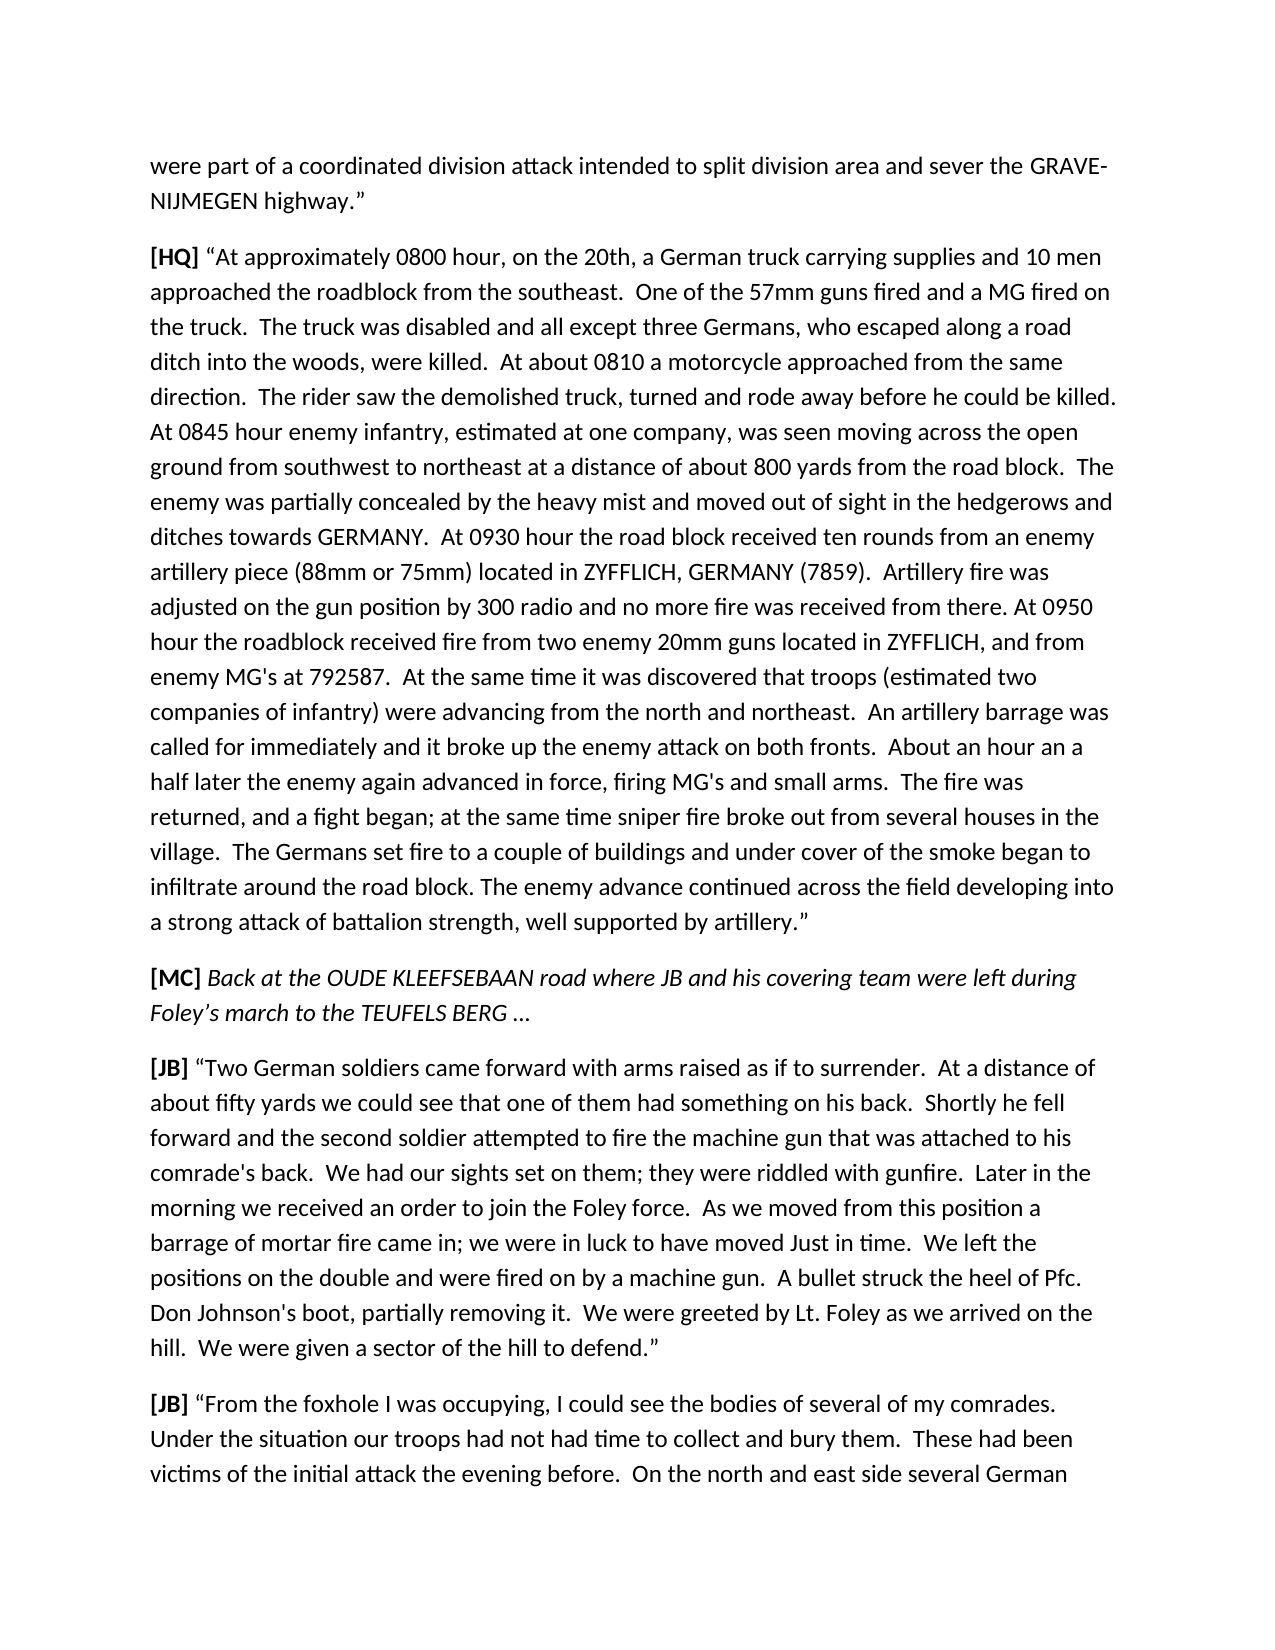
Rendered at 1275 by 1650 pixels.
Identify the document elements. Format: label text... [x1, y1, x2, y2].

text [HQ] “At approximately 0800 hour, on the 20th, a German truck carrying supplies and 10 men approached the roadblock from the southeast. One of the 57mm guns fired and a MG fired on the truck. The truck was disabled and all except three Germans, who escaped along a road ditch into the woods, were killed. At about 0810 a motorcycle approached from the same direction. The rider saw the demolished truck, turned and rode away before he could be killed. At 0845 hour enemy infantry, estimated at one company, was seen moving across the open ground from southwest to northeast at a distance of about 800 yards from the road block. The enemy was partially concealed by the heavy mist and moved out of sight in the hedgerows and ditches towards GERMANY. At 0930 hour the road block received ten rounds from an enemy artillery piece (88mm or 75mm) located in ZYFFLICH, GERMANY (7859). Artillery fire was adjusted on the gun position by 300 radio and no more fire was received from there. At 0950 hour the roadblock received fire from two enemy 20mm guns located in ZYFFLICH, and from enemy MG's at 792587. At the same time it was discovered that troops (estimated two companies of infantry) were advancing from the north and northeast. An artillery barrage was called for immediately and it broke up the enemy attack on both fronts. About an hour an a half later the enemy again advanced in force, firing MG's and small arms. The fire was returned, and a fight began; at the same time sniper fire broke out from several houses in the village. The Germans set fire to a couple of buildings and under cover of the smoke began to infiltrate around the road block. The enemy advance continued across the field developing into a strong attack of battalion strength, well supported by artillery.” [150, 241, 1125, 936]
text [150, 150, 1125, 216]
text [MC] Back at the Oude Kleefsebaan road where JB and his covering team were left during Foley’s march to the Teufels Berg … [150, 962, 1125, 1027]
text [JB] “Two German soldiers came forward with arms raised as if to surrender. At a distance of about fifty yards we could see that one of them had something on his back. Shortly he fell forward and the second soldier attempted to fire the machine gun that was attached to his comrade's back. We had our sights set on them; they were riddled with gunfire. Later in the morning we received an order to join the Foley force. As we moved from this position a barrage of mortar fire came in; we were in luck to have moved Just in time. We left the positions on the double and were fired on by a machine gun. A bullet struck the heel of Pfc. Don Johnson's boot, partially removing it. We were greeted by Lt. Foley as we arrived on the hill. We were given a sector of the hill to defend.” [150, 1052, 1125, 1363]
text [150, 1388, 1125, 1489]
